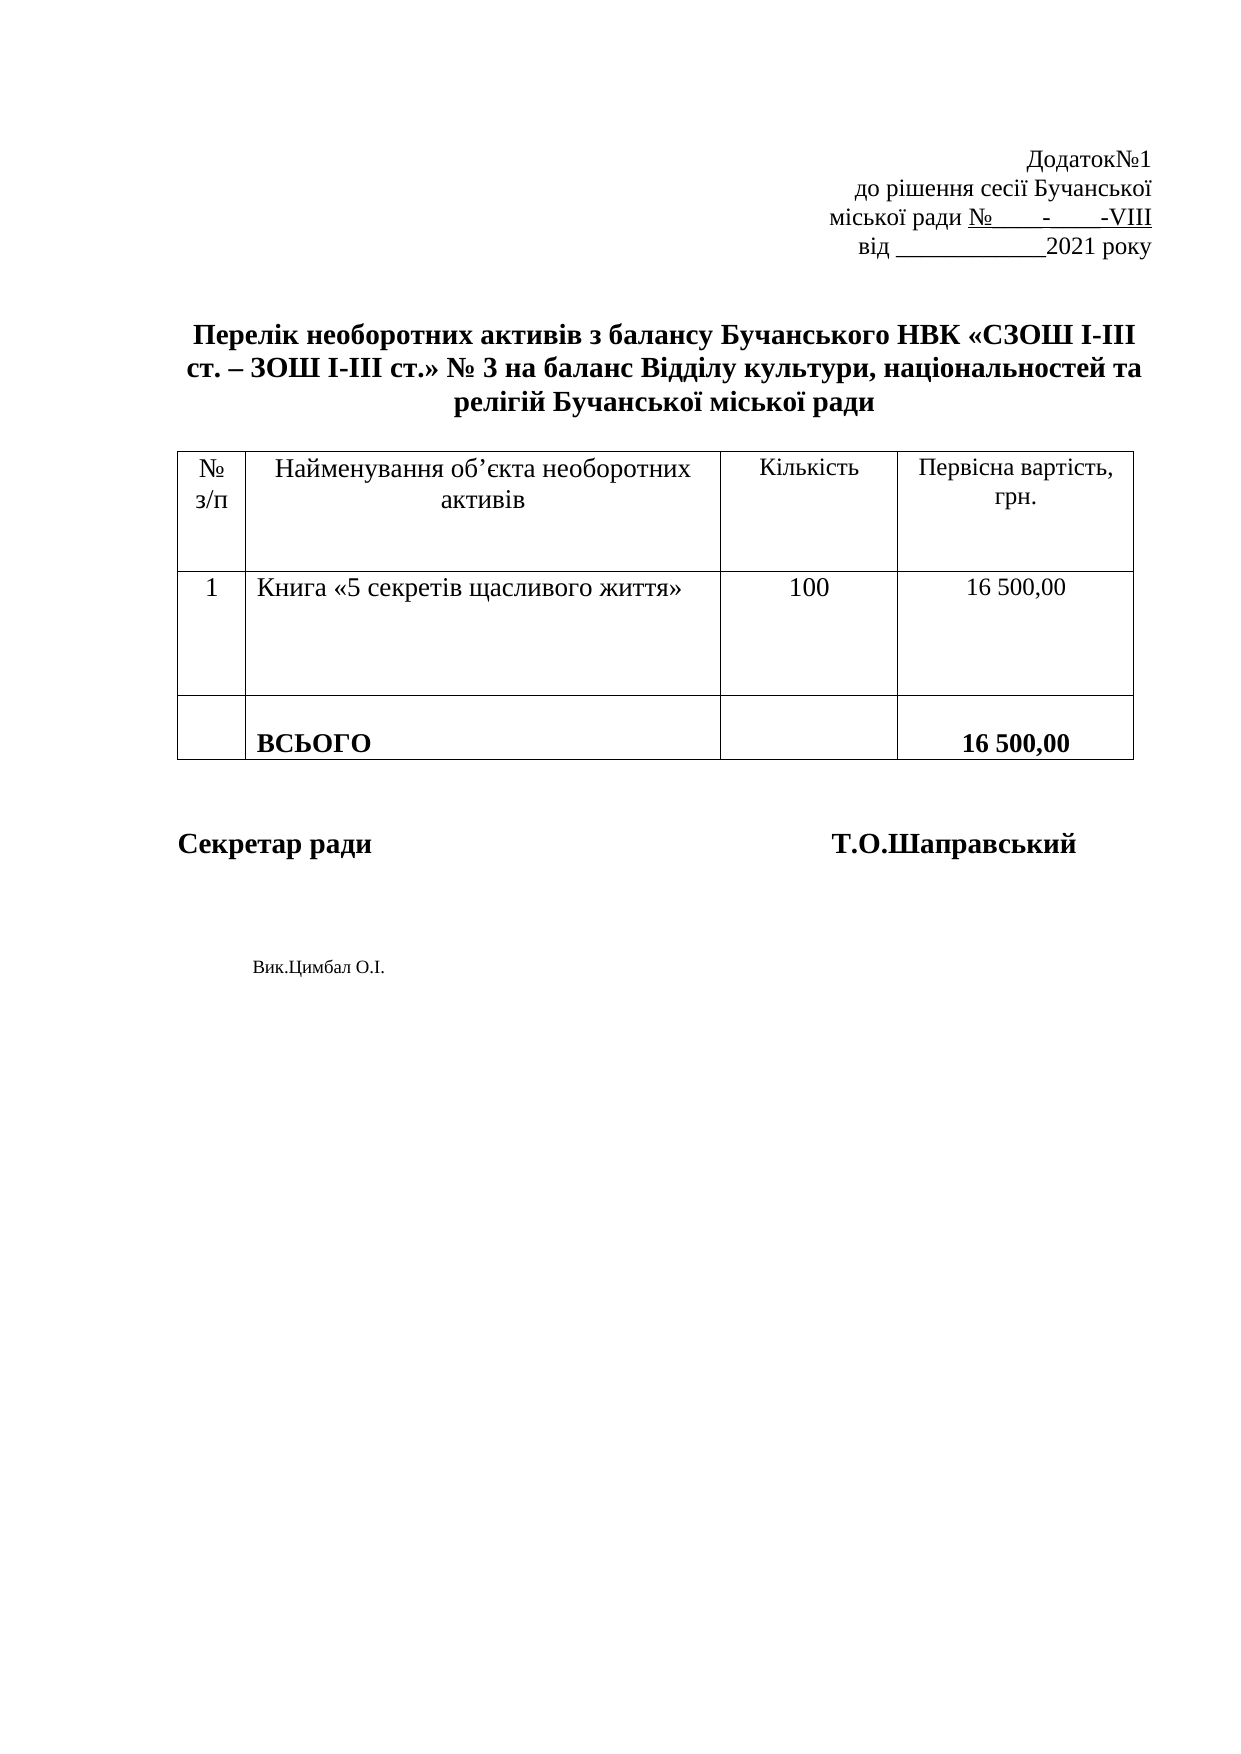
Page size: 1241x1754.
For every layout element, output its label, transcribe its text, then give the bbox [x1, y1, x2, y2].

table_cell 16 500,00 [898, 572, 1133, 695]
text міської ради №____-____-VIІI [177, 202, 1152, 231]
table_cell Книга «5 секретів щасливого життя» [246, 572, 720, 695]
table_cell 100 [721, 572, 897, 695]
table_cell [178, 696, 245, 758]
table_header № з/п [178, 452, 245, 571]
table_header Первісна вартість, грн. [898, 452, 1133, 571]
text Секретар ради Т.О.Шаправський [177, 827, 1167, 860]
list Вик.Цимбал О.І. [252, 956, 1152, 977]
table_header Найменування об’єкта необоротних активів [246, 452, 720, 571]
table_cell 16 500,00 [898, 696, 1133, 758]
table_header Кількість [721, 452, 897, 571]
text від ____________2021 року [177, 231, 1152, 259]
table_cell ВСЬОГО [246, 696, 720, 758]
text до рішення сесії Бучанської [177, 173, 1152, 202]
table_cell 1 [178, 572, 245, 695]
text Перелік необоротних активів з балансу Бучанського НВК «СЗОШ І-ІІІ ст. – ЗОШ І-ІІІ ст.» № 3 на баланс Відділу культури, національностей та релігій Бучанської міської ради [177, 317, 1152, 418]
text Додаток№1 [177, 144, 1152, 173]
table_cell [721, 696, 897, 758]
